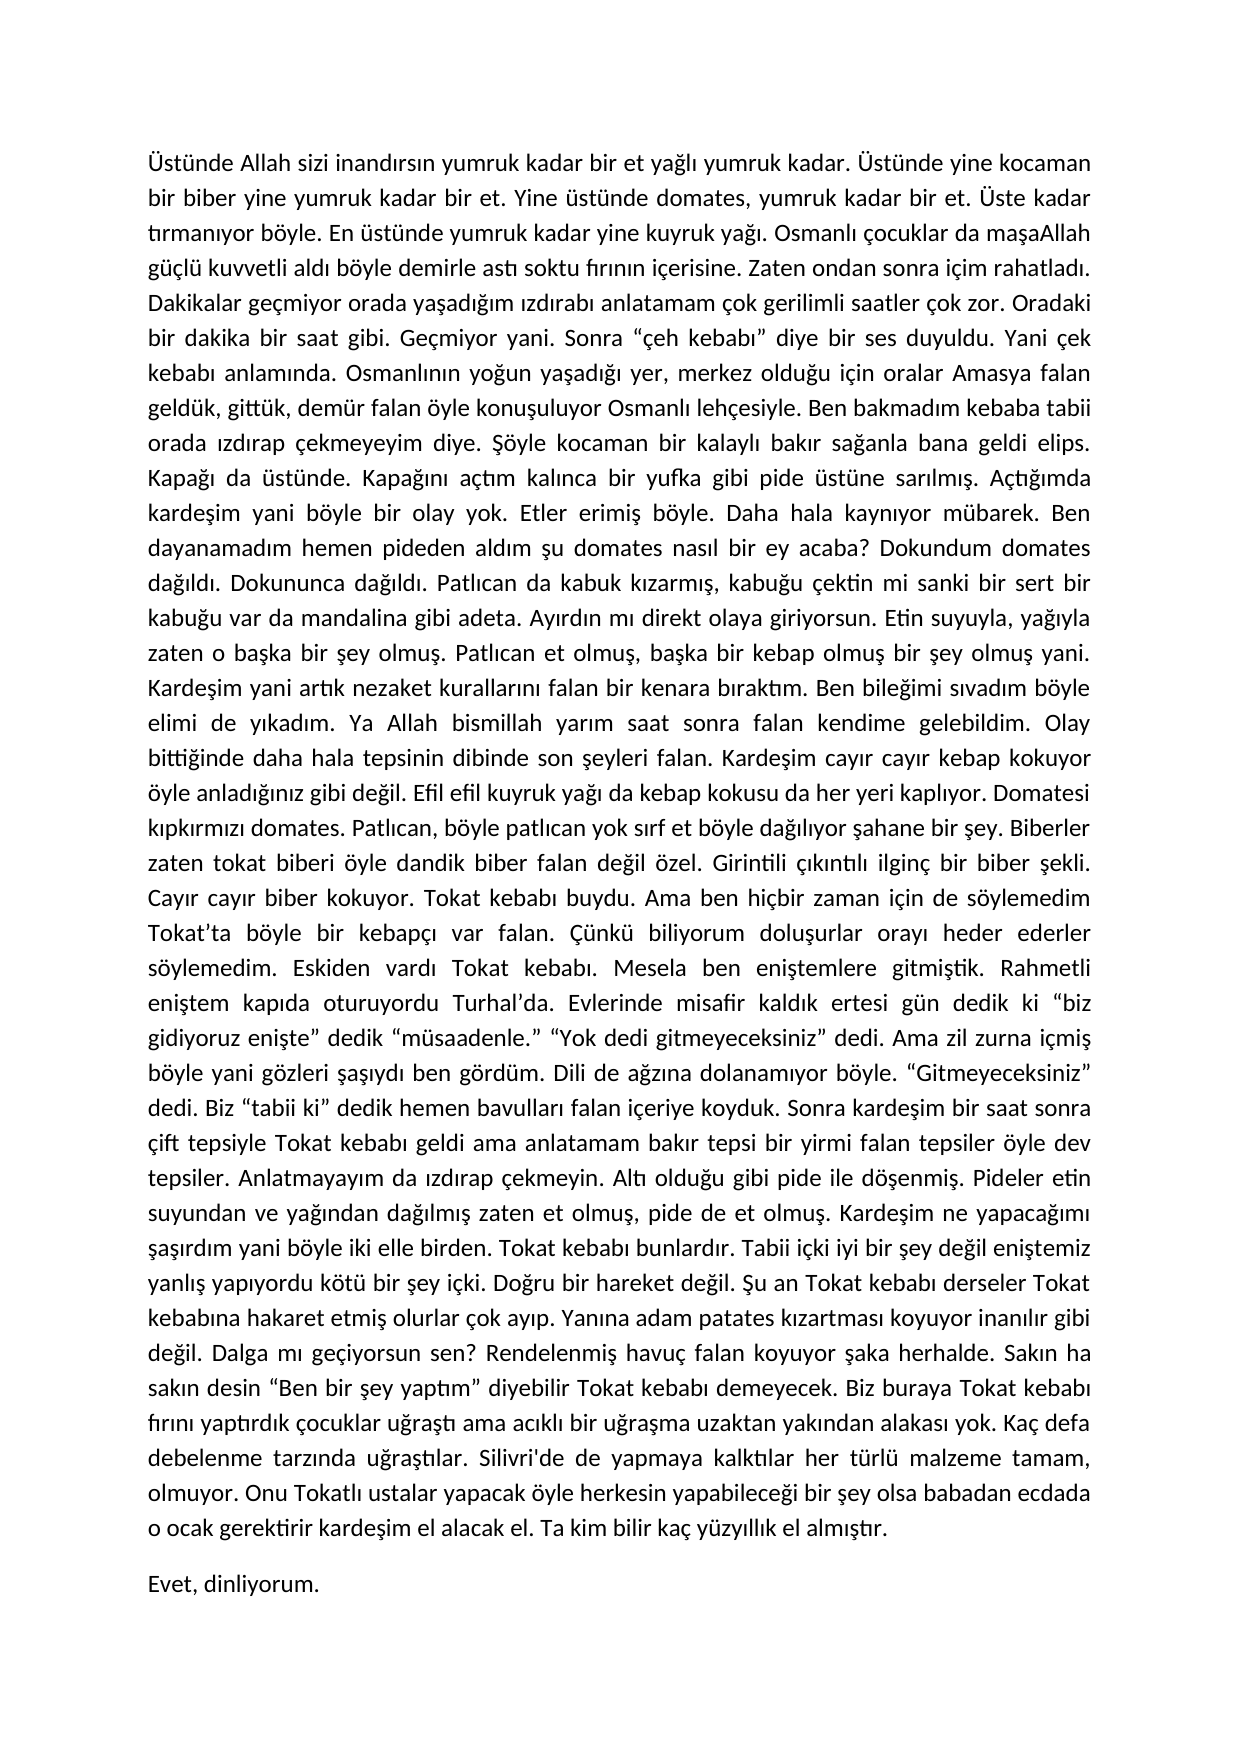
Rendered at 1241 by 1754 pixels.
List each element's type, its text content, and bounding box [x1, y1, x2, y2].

text Evet, dinliyorum. [148, 1568, 1093, 1599]
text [148, 148, 1093, 1543]
